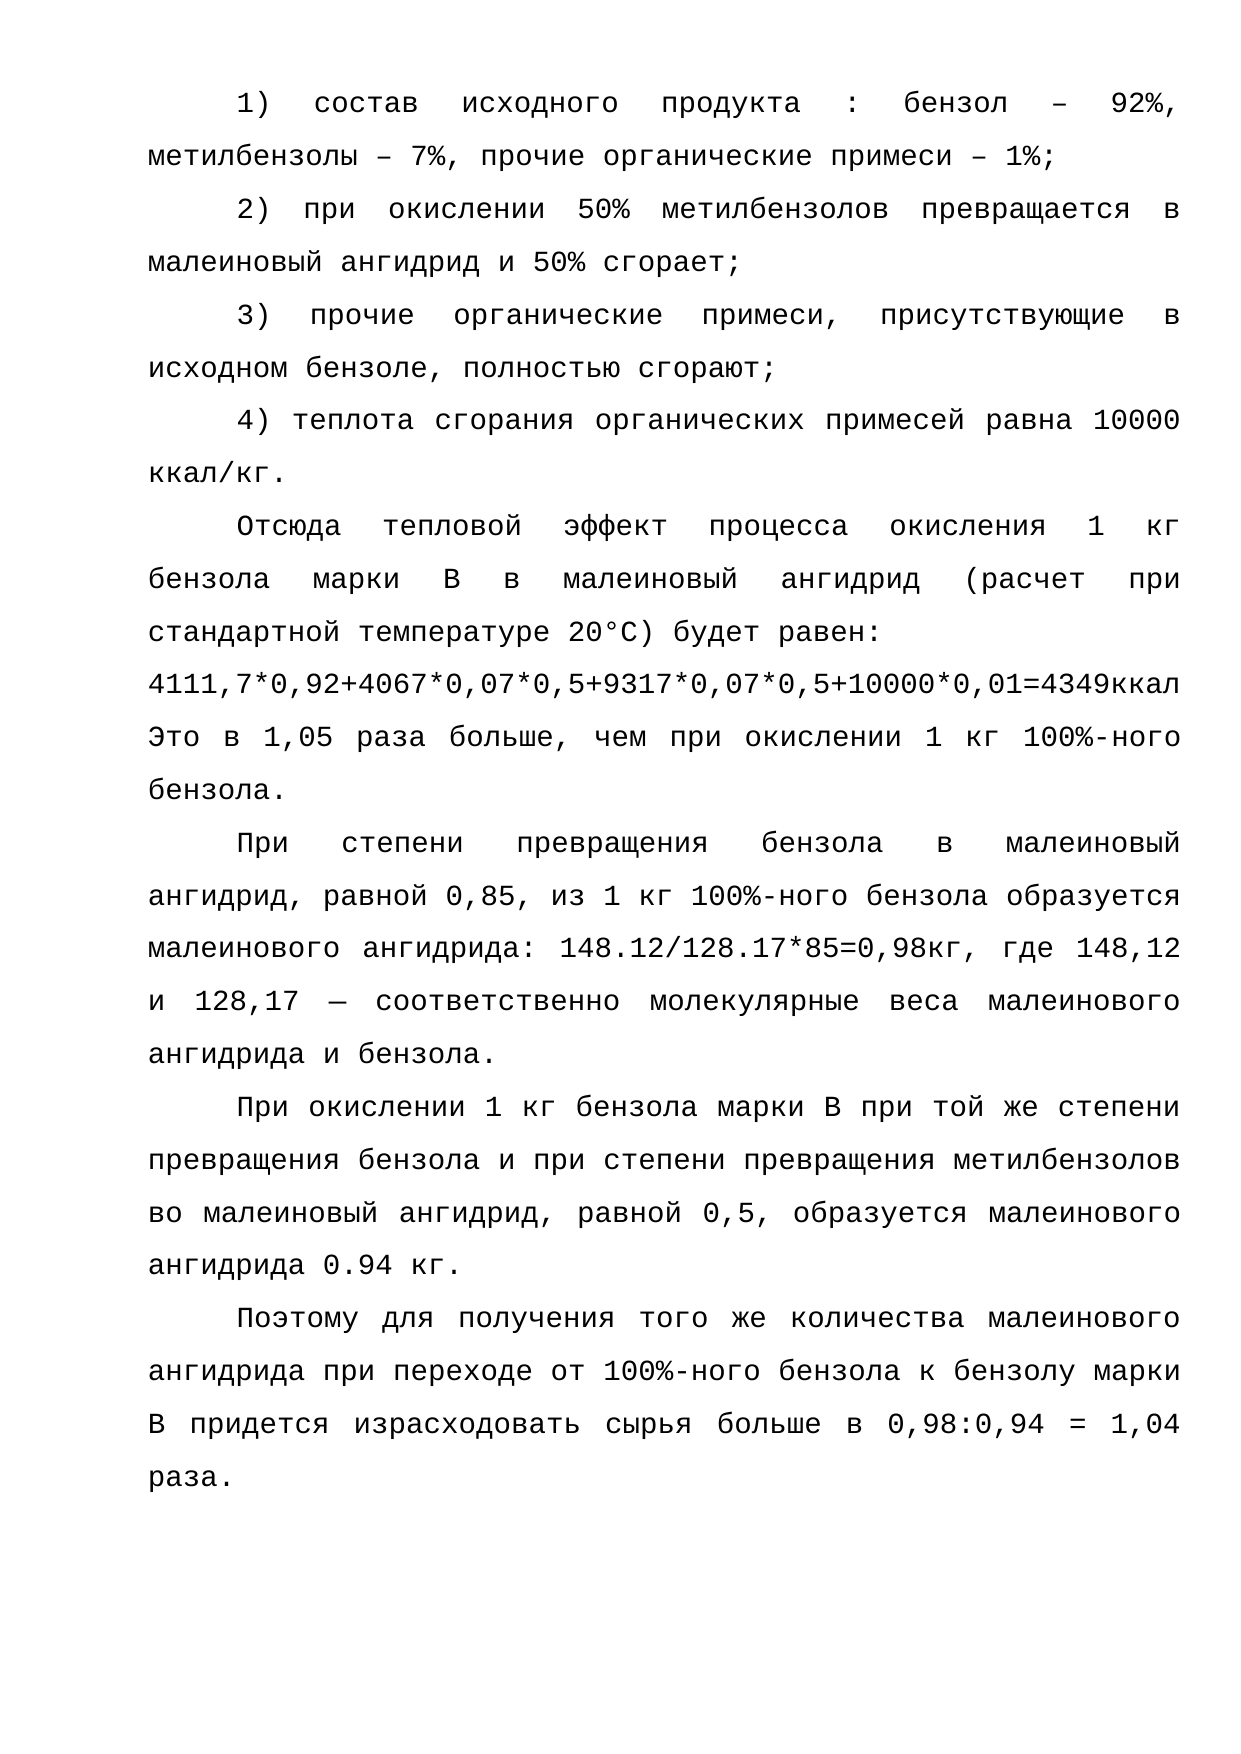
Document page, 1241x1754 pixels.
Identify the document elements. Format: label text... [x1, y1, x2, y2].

text 4) теплота сгорания органических примесей равна 10000 ккал/кг. [148, 406, 1181, 491]
text 1) состав исходного продукта : бензол – 92%, метилбензолы – 7%, прочие органические примеси – 1%; [148, 89, 1181, 174]
text 2) при окислении 50% метилбензолов превращается в малеиновый ангидрид и 50% сгорает; [148, 194, 1181, 280]
text При степени превращения бензола в малеиновый ангидрид, равной 0,85, из 1 кг 100%-ного бензола образуется малеинового ангидрида: 148.12/128.17*85=0,98кг, где 148,12 и 128,17 — соответственно молекулярные веса малеинового ангидрида и бензола. [148, 828, 1181, 1072]
text 4111,7*0,92+4067*0,07*0,5+9317*0,07*0,5+10000*0,01=4349ккал Это в 1,05 раза больше, чем при окислении 1 кг 100%-ного бензола. [148, 669, 1181, 808]
text 3) прочие органические примеси, присутствующие в исходном бензоле, полностью сгорают; [148, 300, 1181, 386]
text При окислении 1 кг бензола марки В при той же степени превращения бензола и при степени превращения метилбензолов во малеиновый ангидрид, равной 0,5, образуется малеинового ангидрида 0.94 кг. [148, 1092, 1181, 1283]
text Отсюда тепловой эффект процесса окисления 1 кг бензола марки В в малеиновый ангидрид (расчет при стандартной температуре 20°С) будет равен: [148, 511, 1181, 650]
text Поэтому для получения того же количества малеинового ангидрида при переходе от 100%-ного бензола к бензолу марки В придется израсходовать сырья больше в 0,98:0,94 = 1,04 раза. [148, 1303, 1181, 1495]
